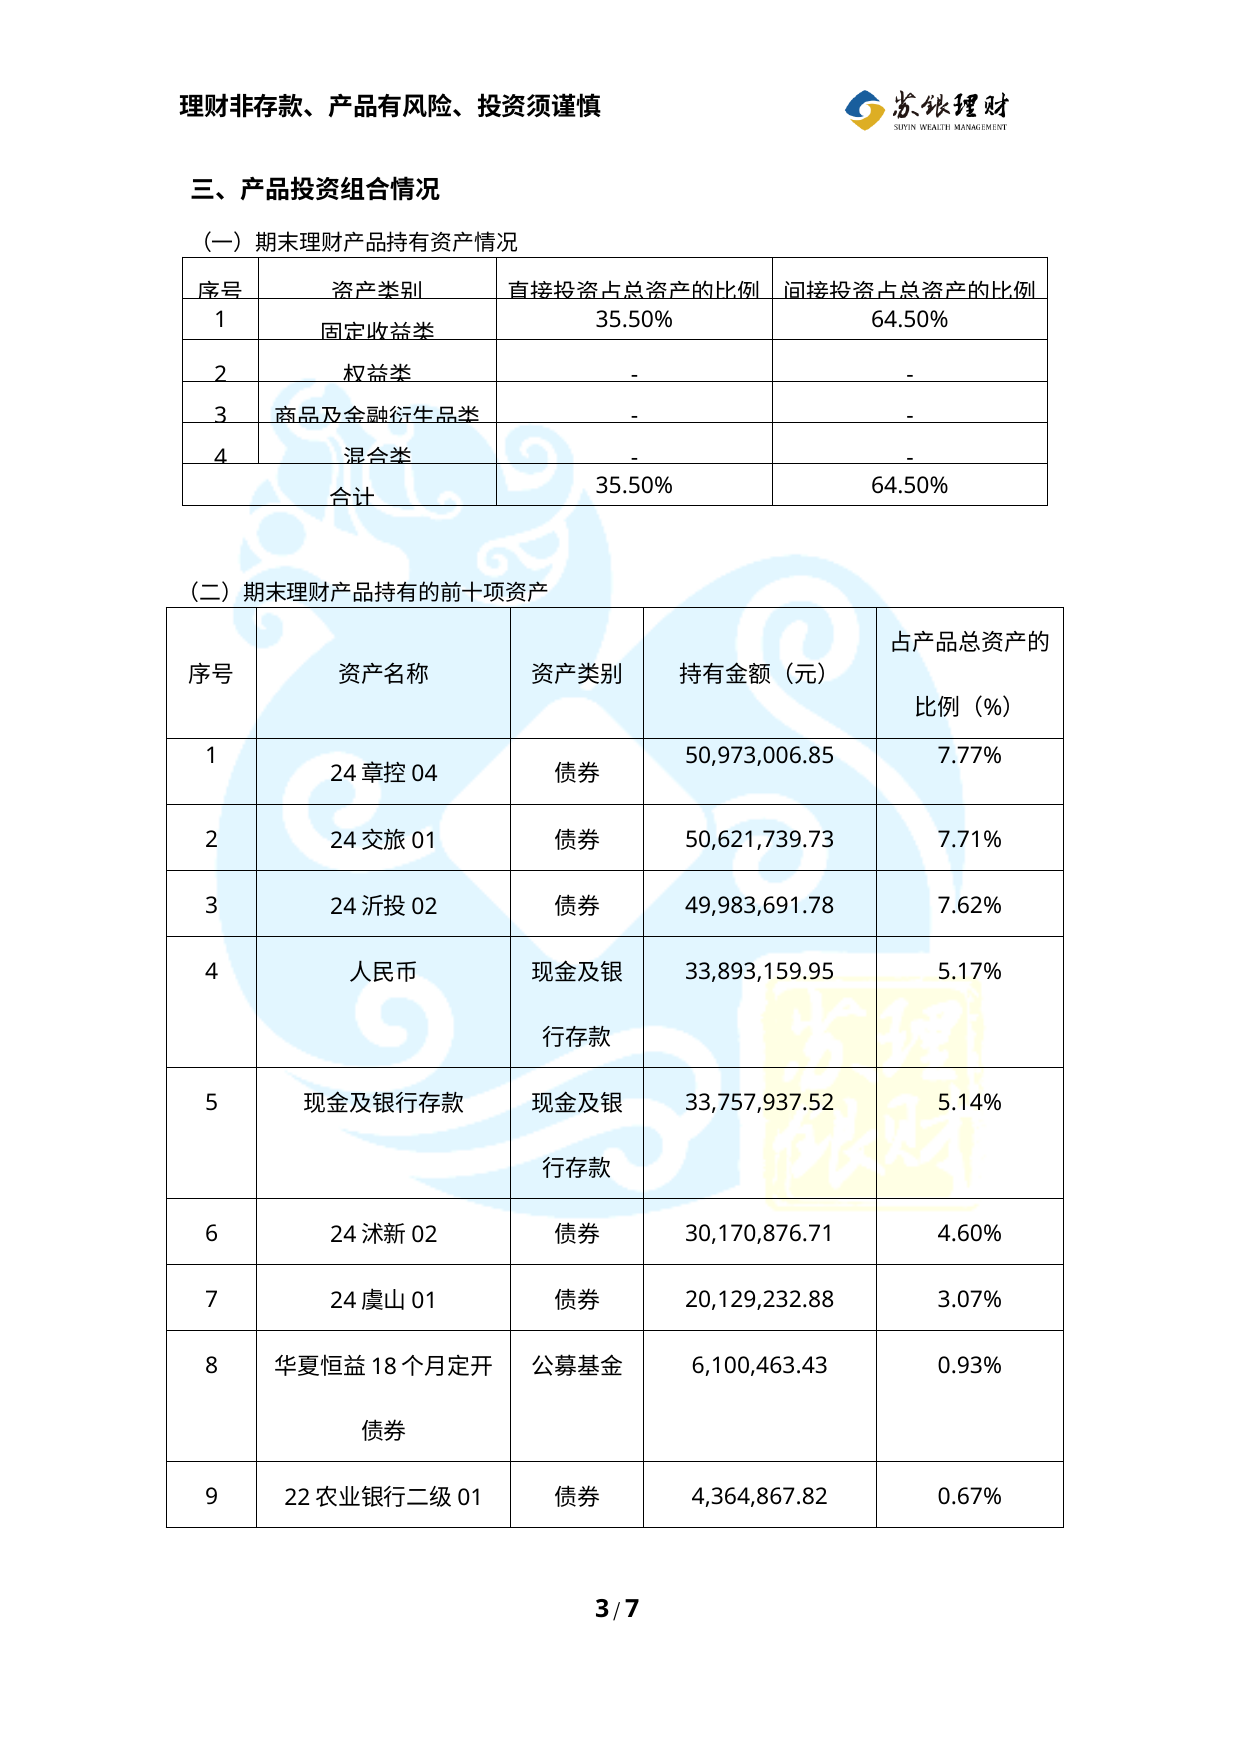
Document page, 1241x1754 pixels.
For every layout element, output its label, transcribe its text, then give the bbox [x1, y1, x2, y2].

table_cell 35.50% [497, 464, 772, 505]
table_cell 33,893,159.95 [644, 937, 876, 1067]
table_cell 5.17% [877, 937, 1063, 1067]
table_cell 3 [167, 871, 256, 936]
subtitle 三、产品投资组合情况 [190, 156, 1053, 221]
table_cell 50,621,739.73 [644, 805, 876, 870]
table_cell 4,364,867.82 [644, 1462, 876, 1527]
table_cell - [773, 340, 1047, 381]
table_cell - [497, 382, 772, 422]
table_cell 债券 [511, 805, 643, 870]
table_cell 4 [167, 937, 256, 1067]
table_cell 人民币 [257, 937, 510, 1067]
table_cell 22农业银行二级01 [257, 1462, 510, 1527]
table_cell 5.14% [877, 1068, 1063, 1198]
table_cell 24章控04 [257, 739, 510, 804]
table_cell - [773, 382, 1047, 422]
table_header 资产类别 [259, 258, 496, 298]
table_cell 7 [167, 1265, 256, 1330]
table_cell 混合类 [259, 423, 496, 463]
table_cell 49,983,691.78 [644, 871, 876, 936]
table_cell 50,973,006.85 [644, 739, 876, 804]
table_cell 7.71% [877, 805, 1063, 870]
table_cell 合计 [183, 464, 496, 505]
table_cell 8 [167, 1331, 256, 1461]
table_cell 7.62% [877, 871, 1063, 936]
table_cell 20,129,232.88 [644, 1265, 876, 1330]
table_cell 30,170,876.71 [644, 1199, 876, 1264]
table_cell 2 [167, 805, 256, 870]
table_cell 9 [167, 1462, 256, 1527]
subtitle （二）期末理财产品持有的前十项资产 [177, 574, 1053, 607]
table_cell 24沭新02 [257, 1199, 510, 1264]
table_cell - [773, 423, 1047, 463]
table_cell 33,757,937.52 [644, 1068, 876, 1198]
table_cell 债券 [511, 739, 643, 804]
table_cell 现金及银行存款 [511, 1068, 643, 1198]
table_cell - [497, 340, 772, 381]
table_cell 4 [183, 423, 258, 463]
table_cell 35.50% [497, 299, 772, 339]
table_header 序号 [183, 258, 258, 298]
table_cell 5 [167, 1068, 256, 1198]
table_header 资产名称 [257, 608, 510, 738]
table_cell 6 [167, 1199, 256, 1264]
table_cell 权益类 [259, 340, 496, 381]
table_cell 固定收益类 [259, 299, 496, 339]
table_cell 债券 [511, 1462, 643, 1527]
table_cell 2 [183, 340, 258, 381]
table_cell 6,100,463.43 [644, 1331, 876, 1461]
table_cell 24虞山01 [257, 1265, 510, 1330]
table_cell 华夏恒益18个月定开债券 [257, 1331, 510, 1461]
table_cell 64.50% [773, 299, 1047, 339]
table_header 占产品总资产的比例（%） [877, 608, 1063, 738]
table_cell 64.50% [773, 464, 1047, 505]
table_header 资产类别 [511, 608, 643, 738]
table_cell 3.07% [877, 1265, 1063, 1330]
table_cell 24交旅01 [257, 805, 510, 870]
table_cell 1 [183, 299, 258, 339]
picture [820, 72, 1039, 143]
table_cell 公募基金 [511, 1331, 643, 1461]
table_cell 24沂投02 [257, 871, 510, 936]
table_cell 现金及银行存款 [511, 937, 643, 1067]
table_cell 0.67% [877, 1462, 1063, 1527]
table_cell 0.93% [877, 1331, 1063, 1461]
table_cell 债券 [511, 1199, 643, 1264]
table_cell 7.77% [877, 739, 1063, 804]
table_cell - [497, 423, 772, 463]
table_cell 3 [183, 382, 258, 422]
table_header 直接投资占总资产的比例 [497, 258, 772, 298]
table_cell 1 [167, 739, 256, 804]
table_cell 商品及金融衍生品类 [259, 382, 496, 422]
table_cell 债券 [511, 1265, 643, 1330]
table_cell 现金及银行存款 [257, 1068, 510, 1198]
table_header 间接投资占总资产的比例 [773, 258, 1047, 298]
subtitle （一）期末理财产品持有资产情况 [190, 224, 1053, 257]
table_header 持有金额（元） [644, 608, 876, 738]
table_cell 4.60% [877, 1199, 1063, 1264]
table_header 序号 [167, 608, 256, 738]
table_cell 债券 [511, 871, 643, 936]
